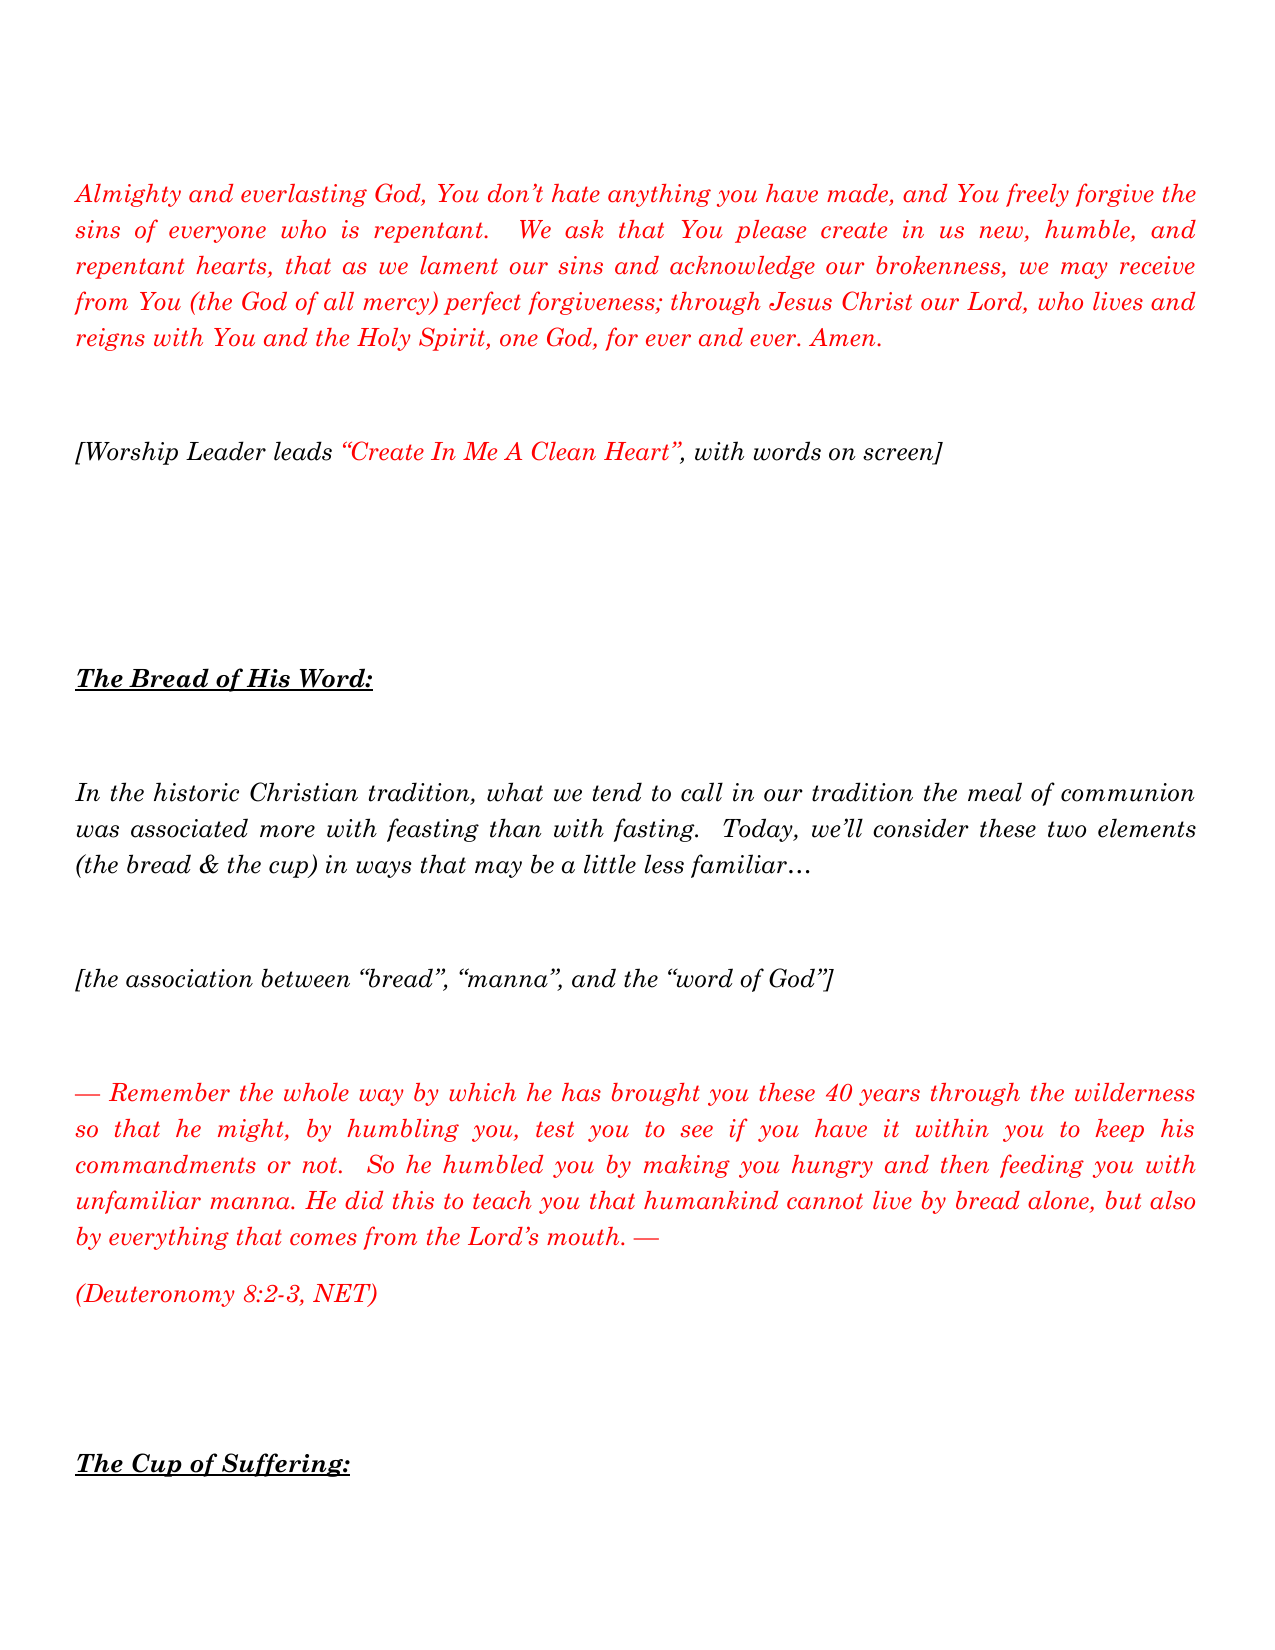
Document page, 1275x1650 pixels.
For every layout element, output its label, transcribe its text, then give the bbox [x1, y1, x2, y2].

text In the historic Christian tradition, what we tend to call in our tradition the meal of communion was associated more with feasting than with fasting. Today, we’ll consider these two elements (the bread & the cup) in ways that may be a little less familiar… [75, 777, 1200, 879]
text The Cup of Suffering: [75, 1448, 1200, 1478]
text — Remember the whole way by which he has brought you these 40 years through the wilderness so that he might, by humbling you, test you to see if you have it within you to keep his commandments or not. So he humbled you by making you hungry and then feeding you with unfamiliar manna. He did this to teach you that humankind cannot live by bread alone, but also by everything that comes from the Lord’s mouth. — [75, 1077, 1200, 1251]
text (Deuteronomy 8:2-3, NET) [75, 1278, 1200, 1308]
text [the association between “bread”, “manna”, and the “word of God”] [75, 963, 1200, 993]
text [Worship Leader leads “Create In Me A Clean Heart”, with words on screen] [75, 436, 1200, 466]
text Almighty and everlasting God, You don’t hate anything you have made, and You freely forgive the sins of everyone who is repentant. We ask that You please create in us new, humble, and repentant hearts, that as we lament our sins and acknowledge our brokenness, we may receive from You (the God of all mercy) perfect forgiveness; through Jesus Christ our Lord, who lives and reigns with You and the Holy Spirit, one God, for ever and ever. Amen. [75, 178, 1200, 352]
text The Bread of His Word: [75, 663, 1200, 693]
